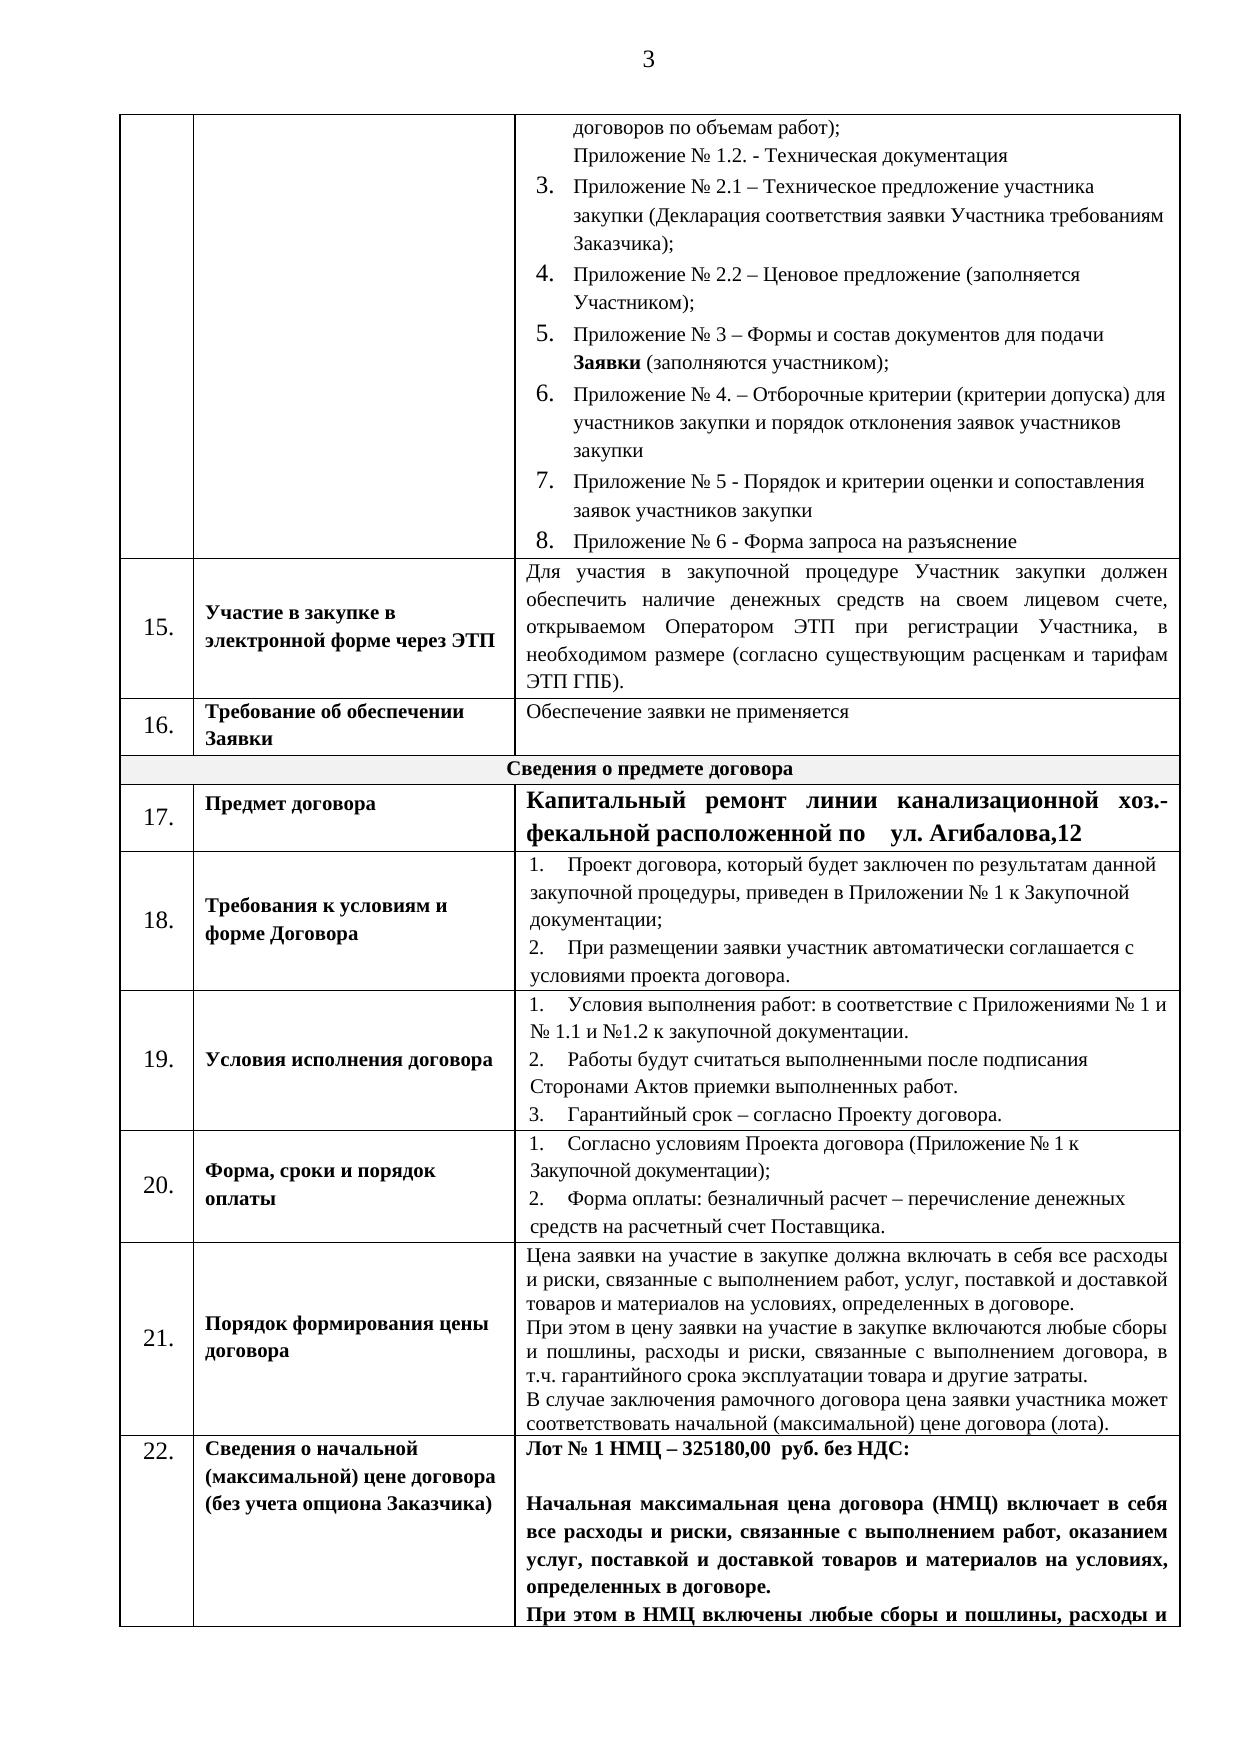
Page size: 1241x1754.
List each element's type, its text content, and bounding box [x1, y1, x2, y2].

table_cell [121, 1131, 193, 1242]
table_cell Порядок формирования цены договора [194, 1243, 514, 1435]
table_cell Условия выполнения работ: в соответствие с Приложениями № 1 и № 1.1 и №1.2 к закупочной документации. Работы будут считаться выполненными после подписания Сторонами Актов приемки выполненных работ. Гарантийный срок – согласно Проекту договора. [516, 991, 1179, 1130]
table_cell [194, 115, 514, 558]
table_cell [516, 1436, 1179, 1626]
table_cell Проект договора, который будет заключен по результатам данной закупочной процедуры, приведен в Приложении № 1 к Закупочной документации; При размещении заявки участник автоматически соглашается с условиями проекта договора. [516, 852, 1179, 990]
table_cell [121, 699, 193, 754]
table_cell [516, 115, 1179, 558]
table_cell Требование об обеспечении Заявки [194, 699, 514, 754]
table_cell [121, 785, 193, 851]
table_cell [121, 991, 193, 1130]
table_cell Сведения о предмете договора [121, 756, 1179, 784]
table_cell [121, 115, 193, 558]
table_cell Требования к условиям и форме Договора [194, 852, 514, 990]
table_cell Капитальный ремонт линии канализационной хоз.-фекальной расположенной по ул. Агибалова,12 [516, 785, 1179, 851]
table_cell Форма, сроки и порядок оплаты [194, 1131, 514, 1242]
table_cell [121, 1436, 193, 1626]
table_cell [121, 852, 193, 990]
table_cell Согласно условиям Проекта договора (Приложение № 1 к Закупочной документации); Форма оплаты: безналичный расчет – перечисление денежных средств на расчетный счет Поставщика. [516, 1131, 1179, 1242]
table_cell Предмет договора [194, 785, 514, 851]
table_cell Участие в закупке в электронной форме через ЭТП [194, 559, 514, 698]
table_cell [194, 1436, 514, 1626]
table_cell Цена заявки на участие в закупке должна включать в себя все расходы и риски, связанные с выполнением работ, услуг, поставкой и доставкой товаров и материалов на условиях, определенных в договоре. При этом в цену заявки на участие в закупке включаются любые сборы и пошлины, расходы и риски, связанные с выполнением договора, в т.ч. гарантийного срока эксплуатации товара и другие затраты. В случае заключения рамочного договора цена заявки участника может соответствовать начальной (максимальной) цене договора (лота). [516, 1243, 1179, 1435]
table_cell Условия исполнения договора [194, 991, 514, 1130]
table_cell [121, 1243, 193, 1435]
table_cell Для участия в закупочной процедуре Участник закупки должен обеспечить наличие денежных средств на своем лицевом счете, открываемом Оператором ЭТП при регистрации Участника, в необходимом размере (согласно существующим расценкам и тарифам ЭТП ГПБ). [516, 559, 1179, 698]
table_cell Обеспечение заявки не применяется [516, 699, 1179, 754]
table_cell [121, 559, 193, 698]
